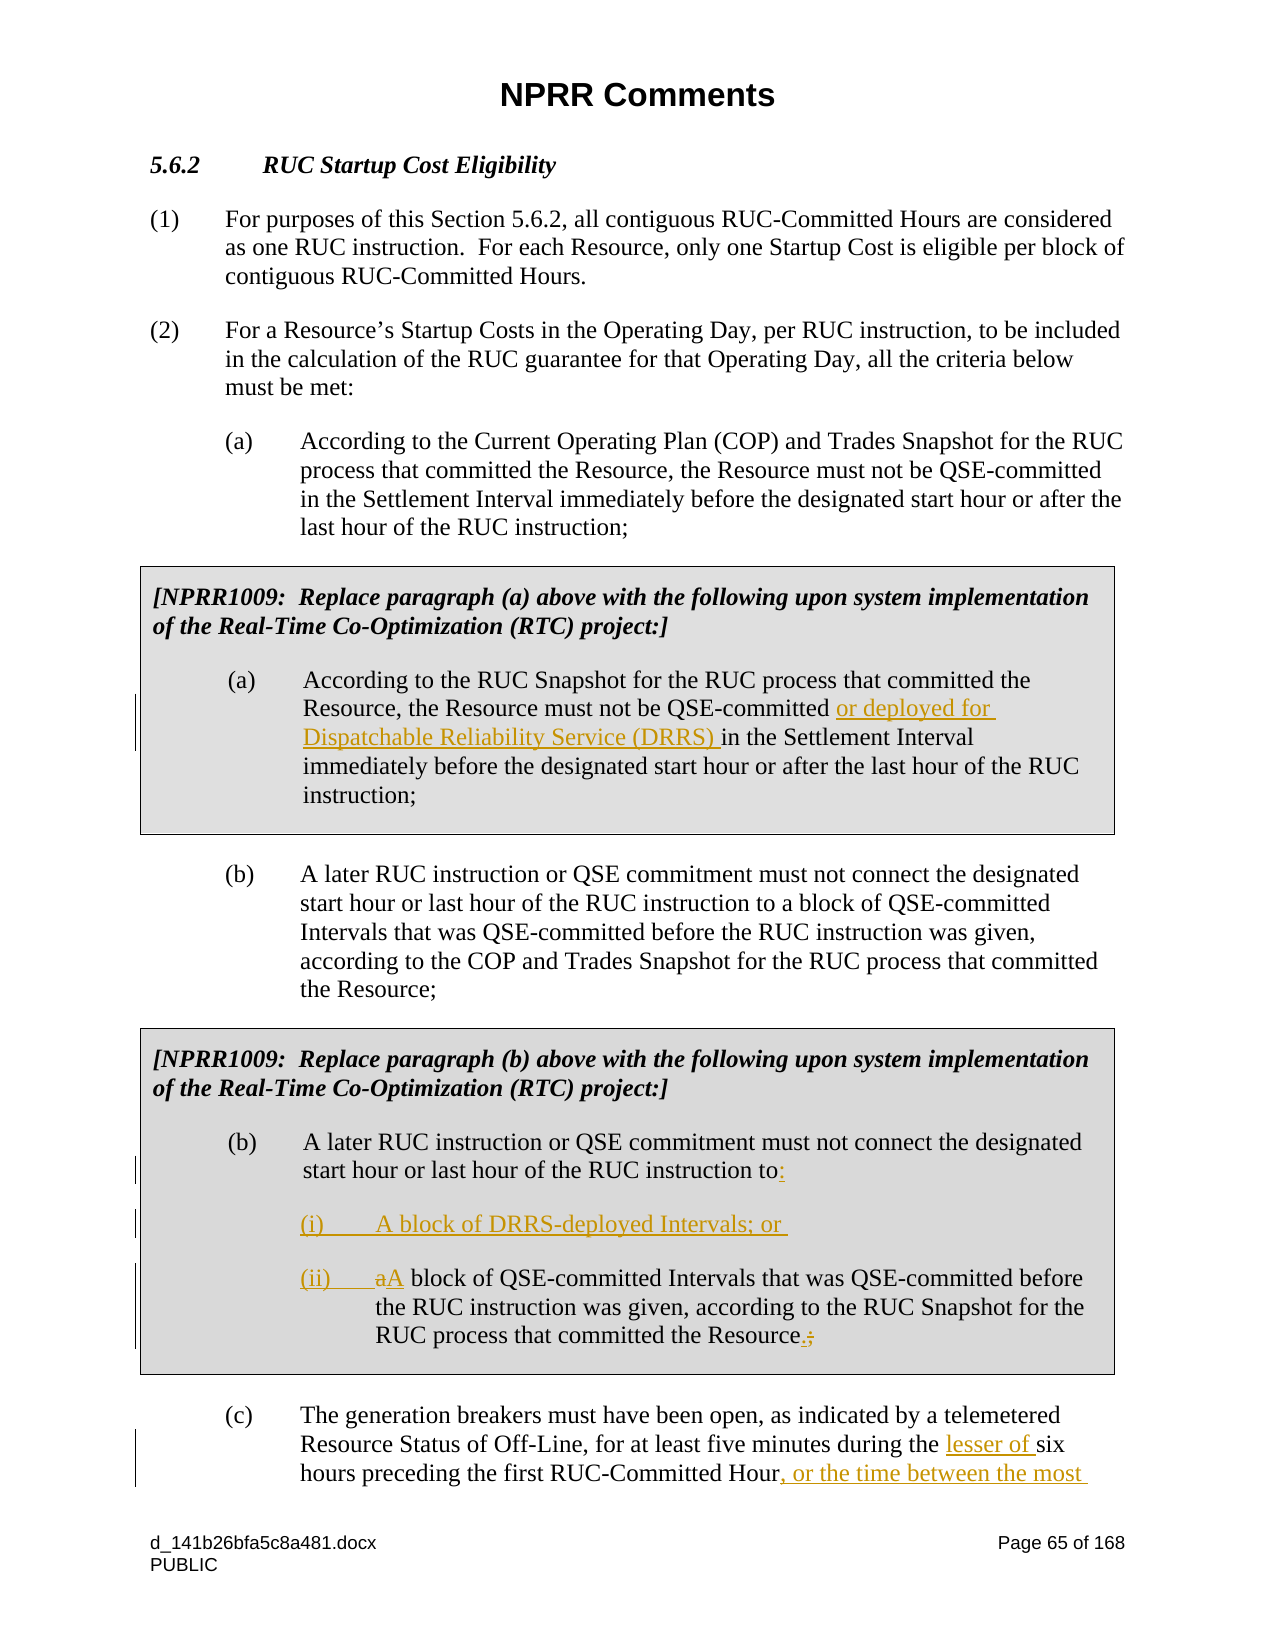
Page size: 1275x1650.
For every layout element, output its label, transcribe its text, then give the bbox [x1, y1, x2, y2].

text (1) For purposes of this Section 5.6.2, all contiguous RUC-Committed Hours are considered as one RUC instruction. For each Resource, only one Startup Cost is eligible per block of contiguous RUC-Committed Hours. [150, 204, 1125, 290]
table_header [NPRR1009: Replace paragraph (b) above with the following upon system implementation of the Real-Time Co-Optimization (RTC) project:] (b) A later RUC instruction or QSE commitment must not connect the designated start hour or last hour of the RUC instruction to block of QSE-committed Intervals that was QSE-committed before the RUC instruction was given, according to the RUC Snapshot for the RUC process that committed the Resource [141, 1029, 1114, 1374]
text (b) A later RUC instruction or QSE commitment must not connect the designated start hour or last hour of the RUC instruction to a block of QSE-committed Intervals that was QSE-committed before the RUC instruction was given, according to the COP and Trades Snapshot for the RUC process that committed the Resource; [225, 859, 1125, 1003]
text 5.6.2 RUC Startup Cost Eligibility [150, 150, 1125, 179]
table_header [NPRR1009: Replace paragraph (a) above with the following upon system implementation of the Real-Time Co-Optimization (RTC) project:] (a) According to the RUC Snapshot for the RUC process that committed the Resource, the Resource must not be QSE-committed in the Settlement Interval immediately before the designated start hour or after the last hour of the RUC instruction; [141, 567, 1114, 833]
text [225, 1400, 1125, 1487]
text (2) For a Resource’s Startup Costs in the Operating Day, per RUC instruction, to be included in the calculation of the RUC guarantee for that Operating Day, all the criteria below must be met: [150, 315, 1125, 401]
text (a) According to the Current Operating Plan (COP) and Trades Snapshot for the RUC process that committed the Resource, the Resource must not be QSE-committed in the Settlement Interval immediately before the designated start hour or after the last hour of the RUC instruction; [225, 426, 1125, 541]
